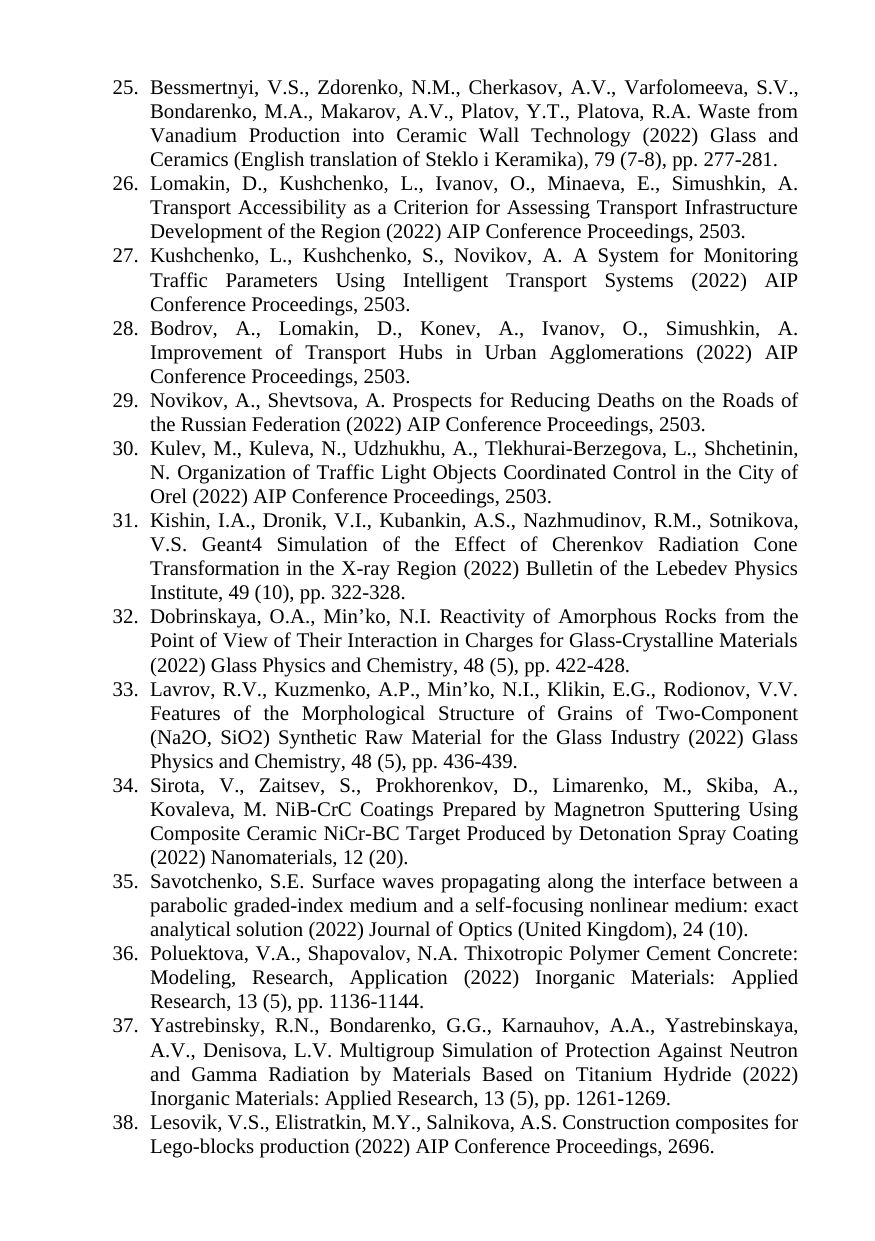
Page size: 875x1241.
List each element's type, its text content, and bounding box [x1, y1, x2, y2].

list Kushchenko, L., Kushchenko, S., Novikov, A. A System for Monitoring Traffic Parameters Using Intelligent Transport Systems (2022) AIP Conference Proceedings, 2503. [112, 243, 799, 316]
list Lesovik, V.S., Elistratkin, M.Y., Salnikova, A.S. Construction composites for Lego-blocks production (2022) AIP Conference Proceedings, 2696. [112, 1110, 799, 1158]
list Dobrinskaya, O.A., Min’ko, N.I. Reactivity of Amorphous Rocks from the Point of View of Their Interaction in Charges for Glass-Crystalline Materials (2022) Glass Physics and Chemistry, 48 (5), pp. 422-428. [112, 604, 799, 677]
list Savotchenko, S.E. Surface waves propagating along the interface between a parabolic graded-index medium and a self-focusing nonlinear medium: exact analytical solution (2022) Journal of Optics (United Kingdom), 24 (10). [112, 869, 799, 941]
list Bodrov, A., Lomakin, D., Konev, A., Ivanov, O., Simushkin, A. Improvement of Transport Hubs in Urban Agglomerations (2022) AIP Conference Proceedings, 2503. [112, 316, 799, 388]
list Sirota, V., Zaitsev, S., Prokhorenkov, D., Limarenko, M., Skiba, A., Kovaleva, M. NiB-CrC Coatings Prepared by Magnetron Sputtering Using Composite Ceramic NiCr-BC Target Produced by Detonation Spray Coating (2022) Nanomaterials, 12 (20). [112, 773, 799, 869]
list Kishin, I.A., Dronik, V.I., Kubankin, A.S., Nazhmudinov, R.M., Sotnikova, V.S. Geant4 Simulation of the Effect of Cherenkov Radiation Cone Transformation in the X-ray Region (2022) Bulletin of the Lebedev Physics Institute, 49 (10), pp. 322-328. [112, 508, 799, 604]
list Lavrov, R.V., Kuzmenko, A.P., Min’ko, N.I., Klikin, E.G., Rodionov, V.V. Features of the Morphological Structure of Grains of Two-Component (Na2O, SiO2) Synthetic Raw Material for the Glass Industry (2022) Glass Physics and Chemistry, 48 (5), pp. 436-439. [112, 677, 799, 773]
list Lomakin, D., Kushchenko, L., Ivanov, O., Minaeva, E., Simushkin, A. Transport Accessibility as a Criterion for Assessing Transport Infrastructure Development of the Region (2022) AIP Conference Proceedings, 2503. [112, 171, 799, 243]
list Novikov, A., Shevtsova, A. Prospects for Reducing Deaths on the Roads of the Russian Federation (2022) AIP Conference Proceedings, 2503. [112, 388, 799, 436]
list Poluektova, V.A., Shapovalov, N.A. Thixotropic Polymer Cement Concrete: Modeling, Research, Application (2022) Inorganic Materials: Applied Research, 13 (5), pp. 1136-1144. [112, 941, 799, 1013]
list Kulev, M., Kuleva, N., Udzhukhu, A., Tlekhurai-Berzegova, L., Shchetinin, N. Organization of Traffic Light Objects Coordinated Control in the City of Orel (2022) AIP Conference Proceedings, 2503. [112, 436, 799, 508]
list Yastrebinsky, R.N., Bondarenko, G.G., Karnauhov, A.A., Yastrebinskaya, A.V., Denisova, L.V. Multigroup Simulation of Protection Against Neutron and Gamma Radiation by Materials Based on Titanium Hydride (2022) Inorganic Materials: Applied Research, 13 (5), pp. 1261-1269. [112, 1013, 799, 1110]
list Bessmertnyi, V.S., Zdorenko, N.M., Cherkasov, A.V., Varfolomeeva, S.V., Bondarenko, M.A., Makarov, A.V., Platov, Y.T., Platova, R.A. Waste from Vanadium Production into Ceramic Wall Technology (2022) Glass and Ceramics (English translation of Steklo i Keramika), 79 (7-8), pp. 277-281. [112, 75, 799, 171]
